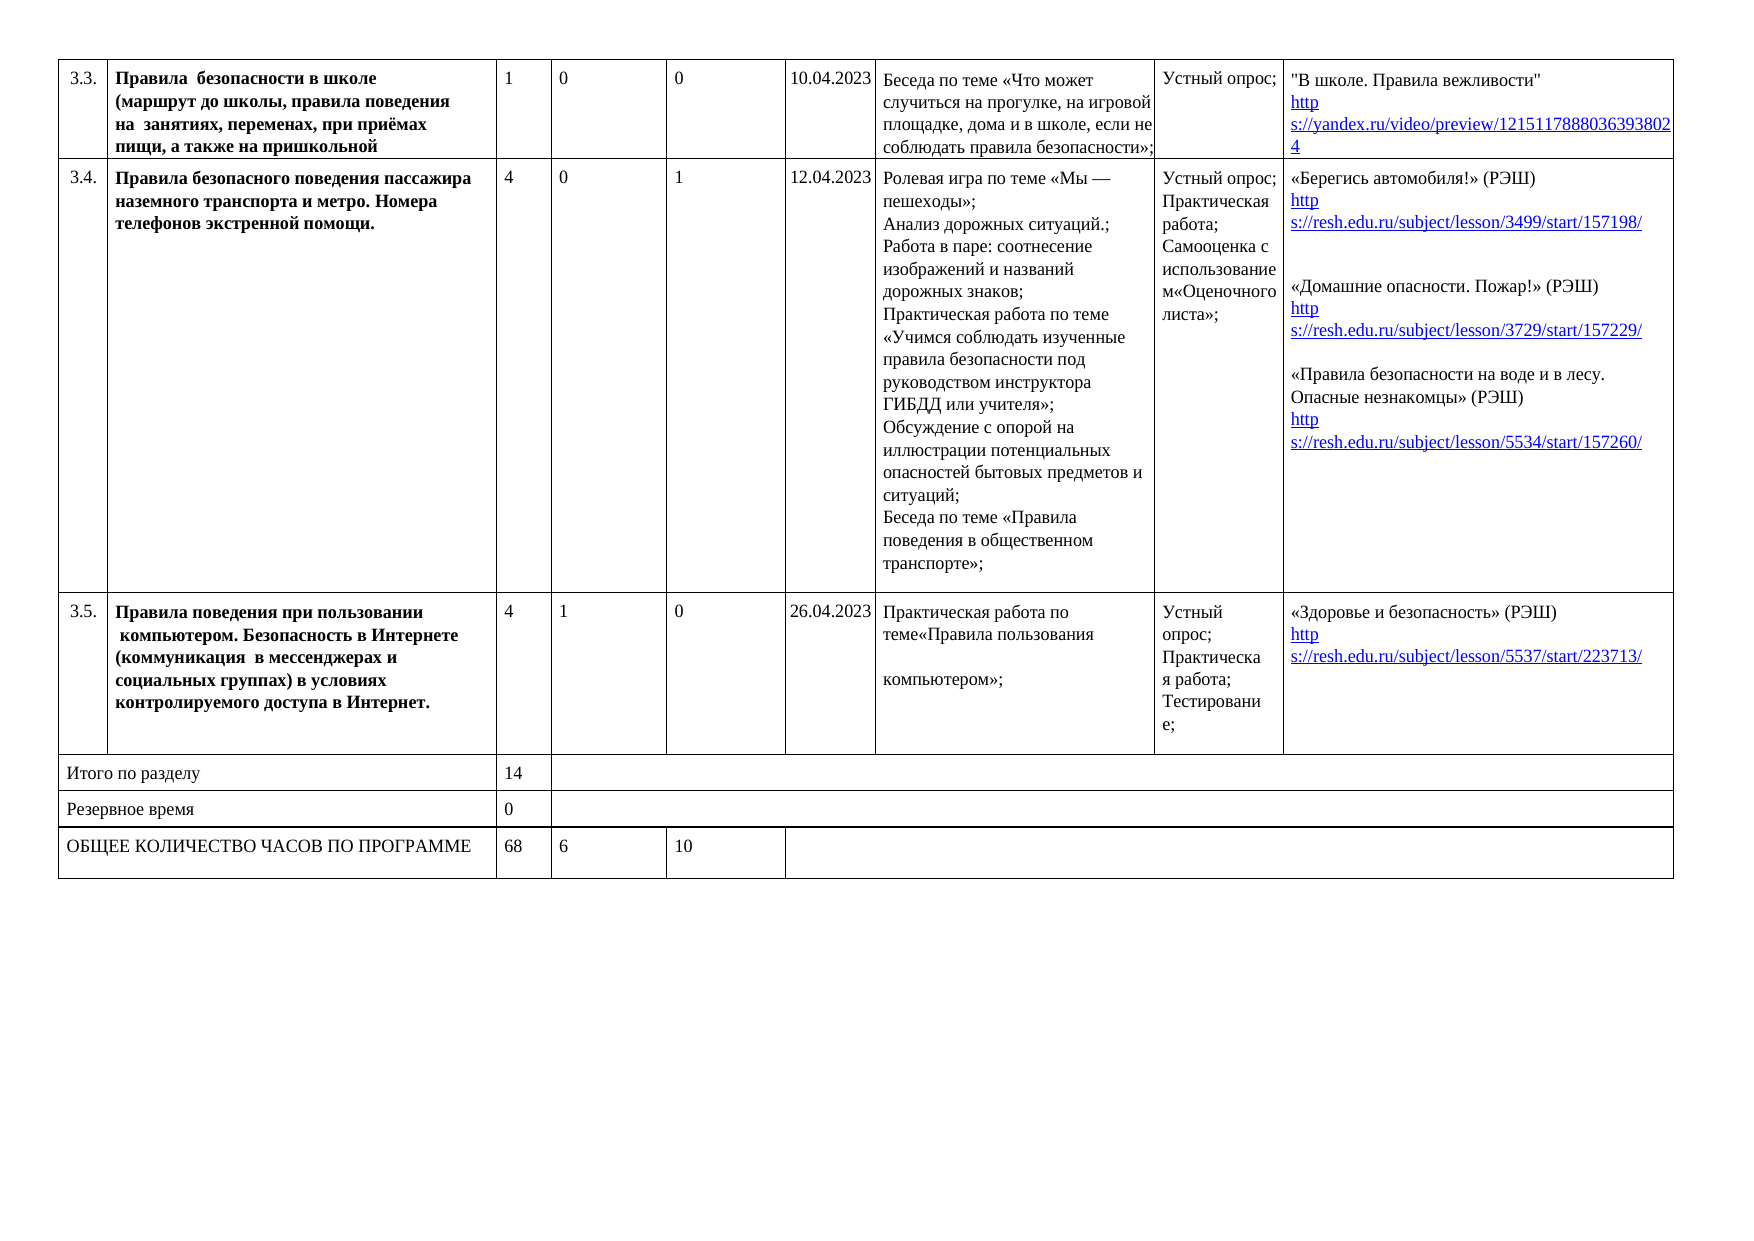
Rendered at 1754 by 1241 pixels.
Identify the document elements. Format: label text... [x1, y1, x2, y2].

table_cell 1 [552, 593, 666, 754]
table_header 0 [552, 60, 666, 158]
table_cell Ролевая игра по теме «Мы — пешеходы»; Анализ дорожных ситуаций.; Работа в паре: соотнесение изображений и названий дорожных знаков; Практическая работа по теме «Учимся соблюдать изученные правила безопасности под руководством инструктора ГИБДД или учителя»; Обсуждение с опорой на иллюстрации потенциальных опасностей бытовых предметов и ситуаций; Беседа по теме «Правила поведения в общественном транспорте»; [876, 159, 1154, 592]
table_cell Резервное время [59, 791, 496, 826]
table_cell 4 [497, 593, 551, 754]
table_cell [786, 828, 1673, 878]
table_cell 3.5. [59, 593, 107, 754]
table_cell 68 [497, 828, 551, 878]
table_cell 0 [497, 791, 551, 826]
table_header Правила безопасности в школе (маршрут до школы, правила поведения на занятиях, переменах, при приёмах пищи, а также на пришкольной территории). [108, 60, 496, 158]
table_cell «Здоровье и безопасность» (РЭШ) https://resh.edu.ru/subject/lesson/5537/start/223713/ [1284, 593, 1673, 754]
table_cell 1 [667, 159, 785, 592]
table_cell 0 [552, 159, 666, 592]
table_header 10.04.2023 [786, 60, 875, 158]
table_header 1 [497, 60, 551, 158]
table_cell ОБЩЕЕ КОЛИЧЕСТВО ЧАСОВ ПО ПРОГРАММЕ [59, 828, 496, 878]
table_cell 12.04.2023 [786, 159, 875, 592]
table_cell 26.04.2023 [786, 593, 875, 754]
table_header "В школе. Правила вежливости" https://yandex.ru/video/preview/12151178880363938024 [1284, 60, 1673, 158]
table_header 3.3. [59, 60, 107, 158]
table_cell Итого по разделу [59, 755, 496, 790]
table_cell 4 [497, 159, 551, 592]
table_cell 14 [497, 755, 551, 790]
table_cell [552, 755, 1673, 790]
table_header Беседа по теме «Что может случиться на прогулке, на игровой площадке, дома и в школе, если не соблюдать правила безопасности»; [876, 60, 1154, 158]
table_cell Устный опрос; Практическая работа; Тестирование; [1155, 593, 1283, 754]
table_cell Практическая работа по теме«Правила пользования компьютером»; [876, 593, 1154, 754]
table_cell «Берегись автомобиля!» (РЭШ) https://resh.edu.ru/subject/lesson/3499/start/157198/ «Домашние опасности. Пожар!» (РЭШ) https://resh.edu.ru/subject/lesson/3729/start/157229/ «Правила безопасности на воде и в лесу. Опасные незнакомцы» (РЭШ) https://resh.edu.ru/subject/lesson/5534/start/157260/ [1284, 159, 1673, 592]
table_header Устный опрос; [1155, 60, 1283, 158]
table_cell [552, 791, 1673, 826]
table_header 0 [667, 60, 785, 158]
table_cell Правила поведения при пользовании компьютером. Безопасность в Интернете (коммуникация в мессенджерах и социальных группах) в условиях контролируемого доступа в Интернет. [108, 593, 496, 754]
table_cell 0 [667, 593, 785, 754]
table_cell Правила безопасного поведения пассажира наземного транспорта и метро. Номера телефонов экстренной помощи. [108, 159, 496, 592]
table_cell Устный опрос; Практическая работа; Самооценка с использованием«Оценочного листа»; [1155, 159, 1283, 592]
table_cell 3.4. [59, 159, 107, 592]
table_cell 10 [667, 828, 785, 878]
table_cell 6 [552, 828, 666, 878]
